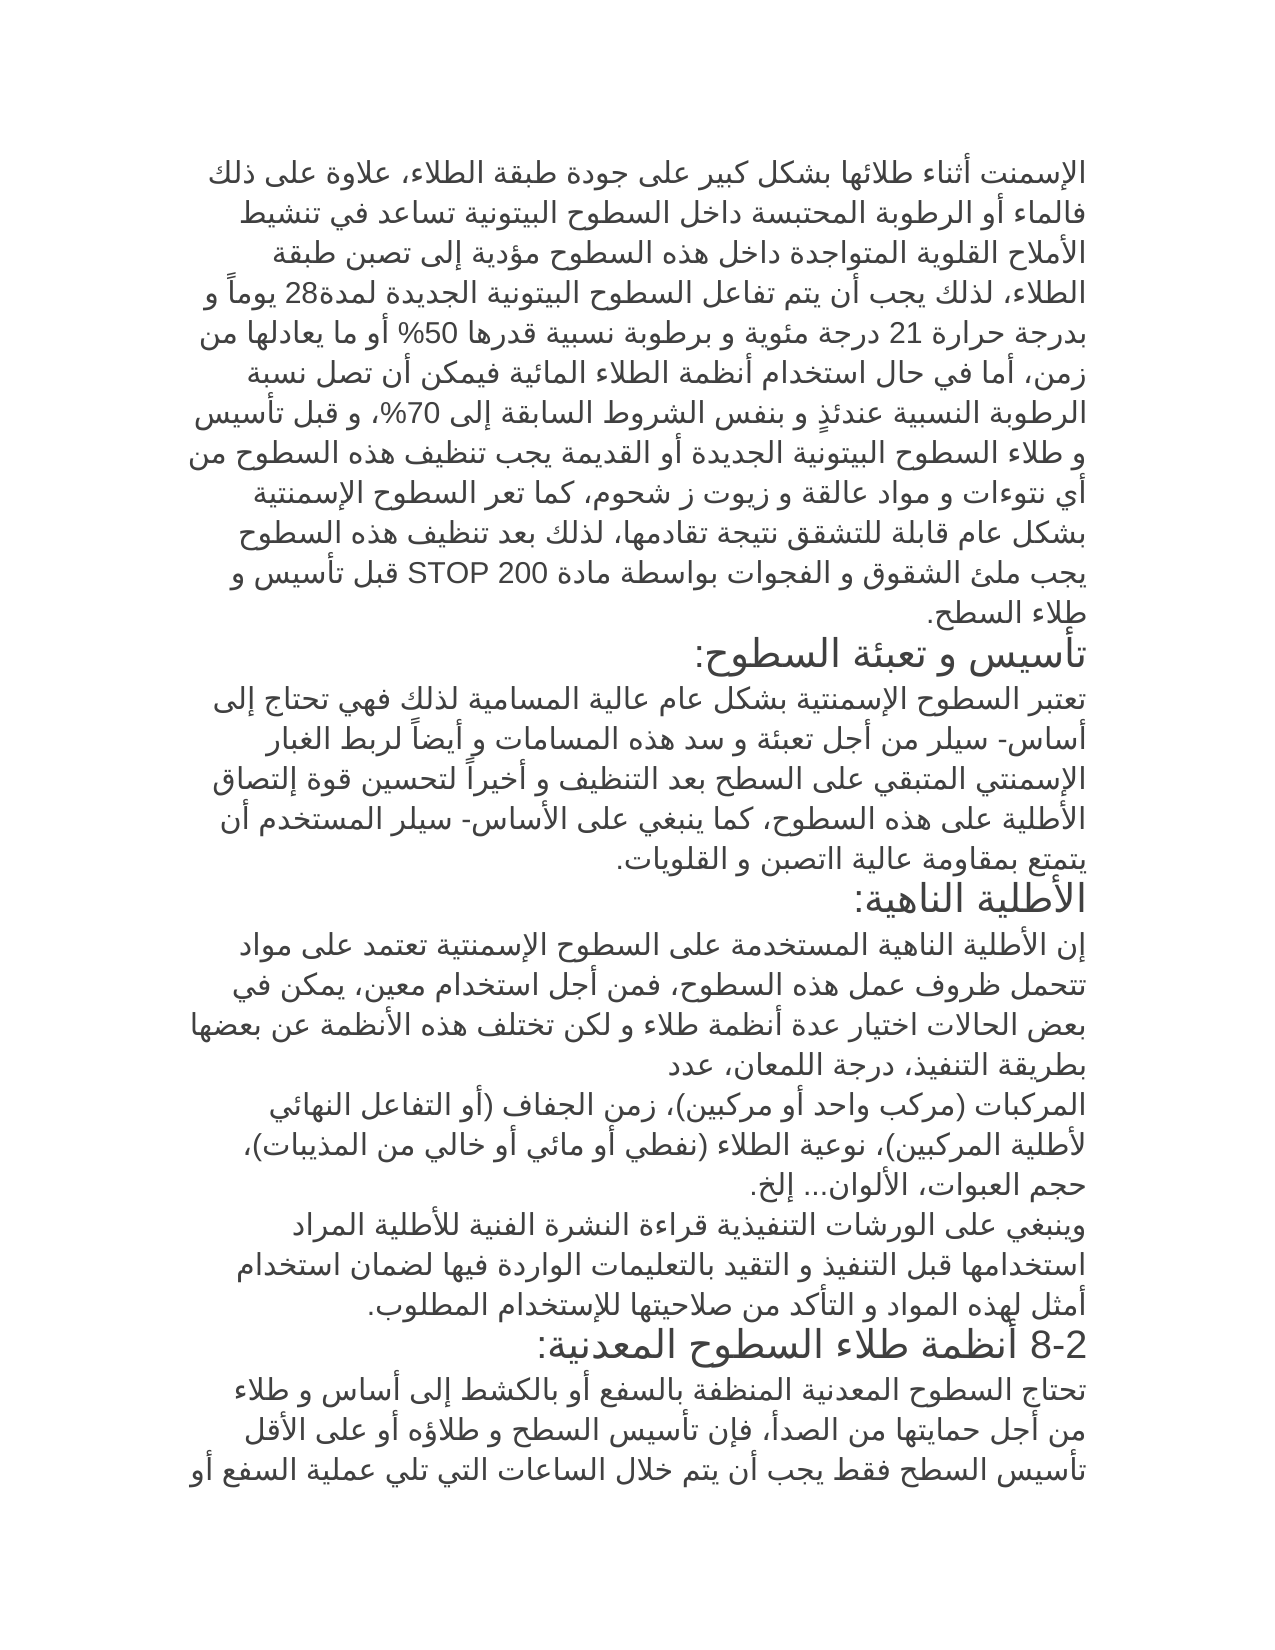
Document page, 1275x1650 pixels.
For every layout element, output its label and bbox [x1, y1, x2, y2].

text [187, 150, 1087, 1487]
